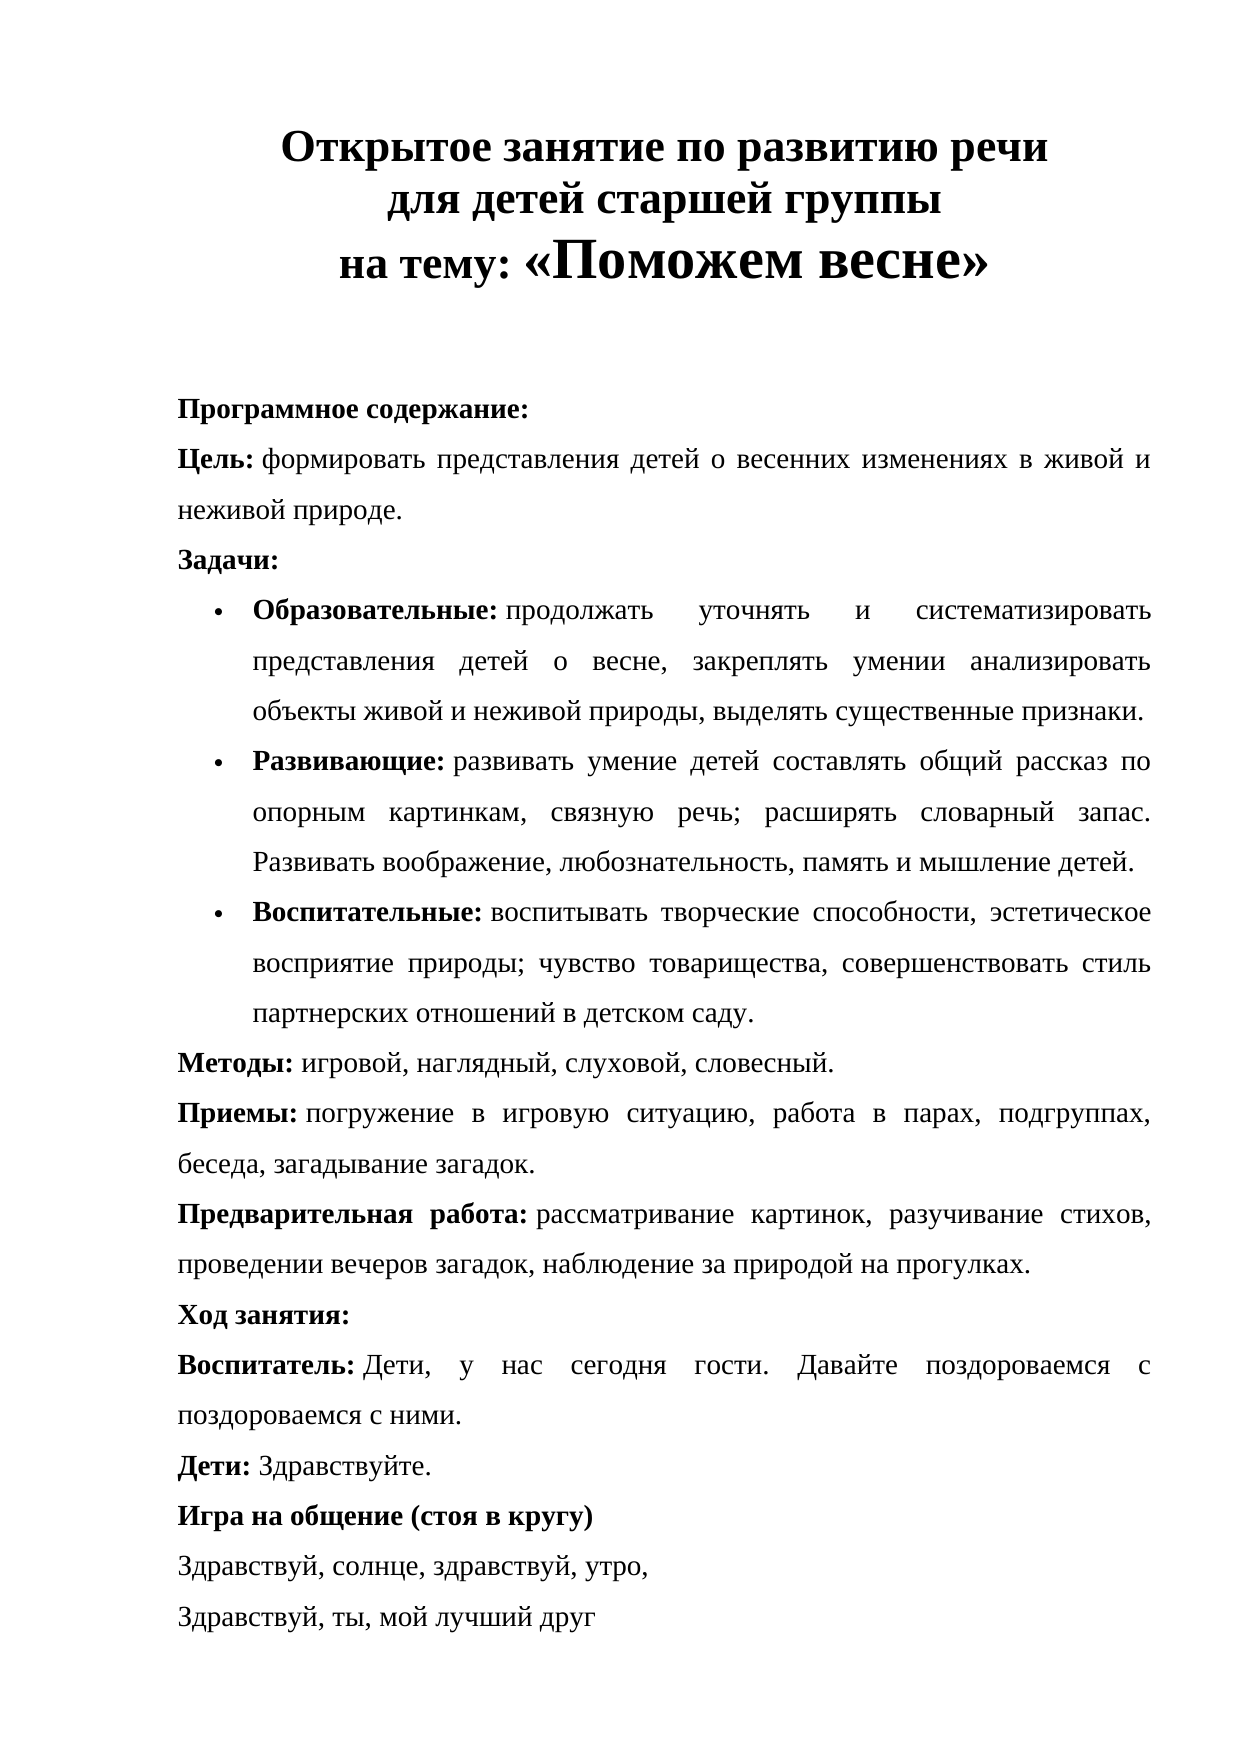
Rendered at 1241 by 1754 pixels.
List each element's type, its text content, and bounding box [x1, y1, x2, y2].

text для детей старшей группы [177, 171, 1152, 223]
text Дети: Здравствуйте. [177, 1448, 1152, 1481]
text Воспитатель: Дети, у нас сегодня гости. Давайте поздороваемся с поздороваемся с ними. [177, 1347, 1152, 1431]
text Задачи: [177, 542, 1152, 576]
text на тему: «Поможем весне» [177, 223, 1152, 291]
list Образовательные: продолжать уточнять и систематизировать представления детей о весне, закреплять умении анализировать объекты живой и неживой природы, выделять существенные признаки. [215, 592, 1152, 727]
list Развивающие: развивать умение детей составлять общий рассказ по опорным картинкам, связную речь; расширять словарный запас. Развивать воображение, любознательность, память и мышление детей. [215, 743, 1152, 878]
text Предварительная работа: рассматривание картинок, разучивание стихов, проведении вечеров загадок, наблюдение за природой на прогулках. [177, 1196, 1152, 1280]
text Здравствуй, ты, мой лучший друг [177, 1599, 1152, 1632]
text Здравствуй, солнце, здравствуй, утро, [177, 1548, 1152, 1582]
text Ход занятия: [177, 1297, 1152, 1330]
text Игра на общение (стоя в кругу) [177, 1498, 1152, 1532]
text Методы: игровой, наглядный, слуховой, словесный. [177, 1045, 1152, 1079]
list Воспитательные: воспитывать творческие способности, эстетическое восприятие природы; чувство товарищества, совершенствовать стиль партнерских отношений в детском саду. [215, 894, 1152, 1028]
text Цель: формировать представления детей о весенних изменениях в живой и неживой природе. [177, 442, 1152, 525]
text Открытое занятие по развитию речи [177, 118, 1152, 171]
text Программное содержание: [177, 391, 1152, 425]
text Приемы: погружение в игровую ситуацию, работа в парах, подгруппах, беседа, загадывание загадок. [177, 1096, 1152, 1179]
